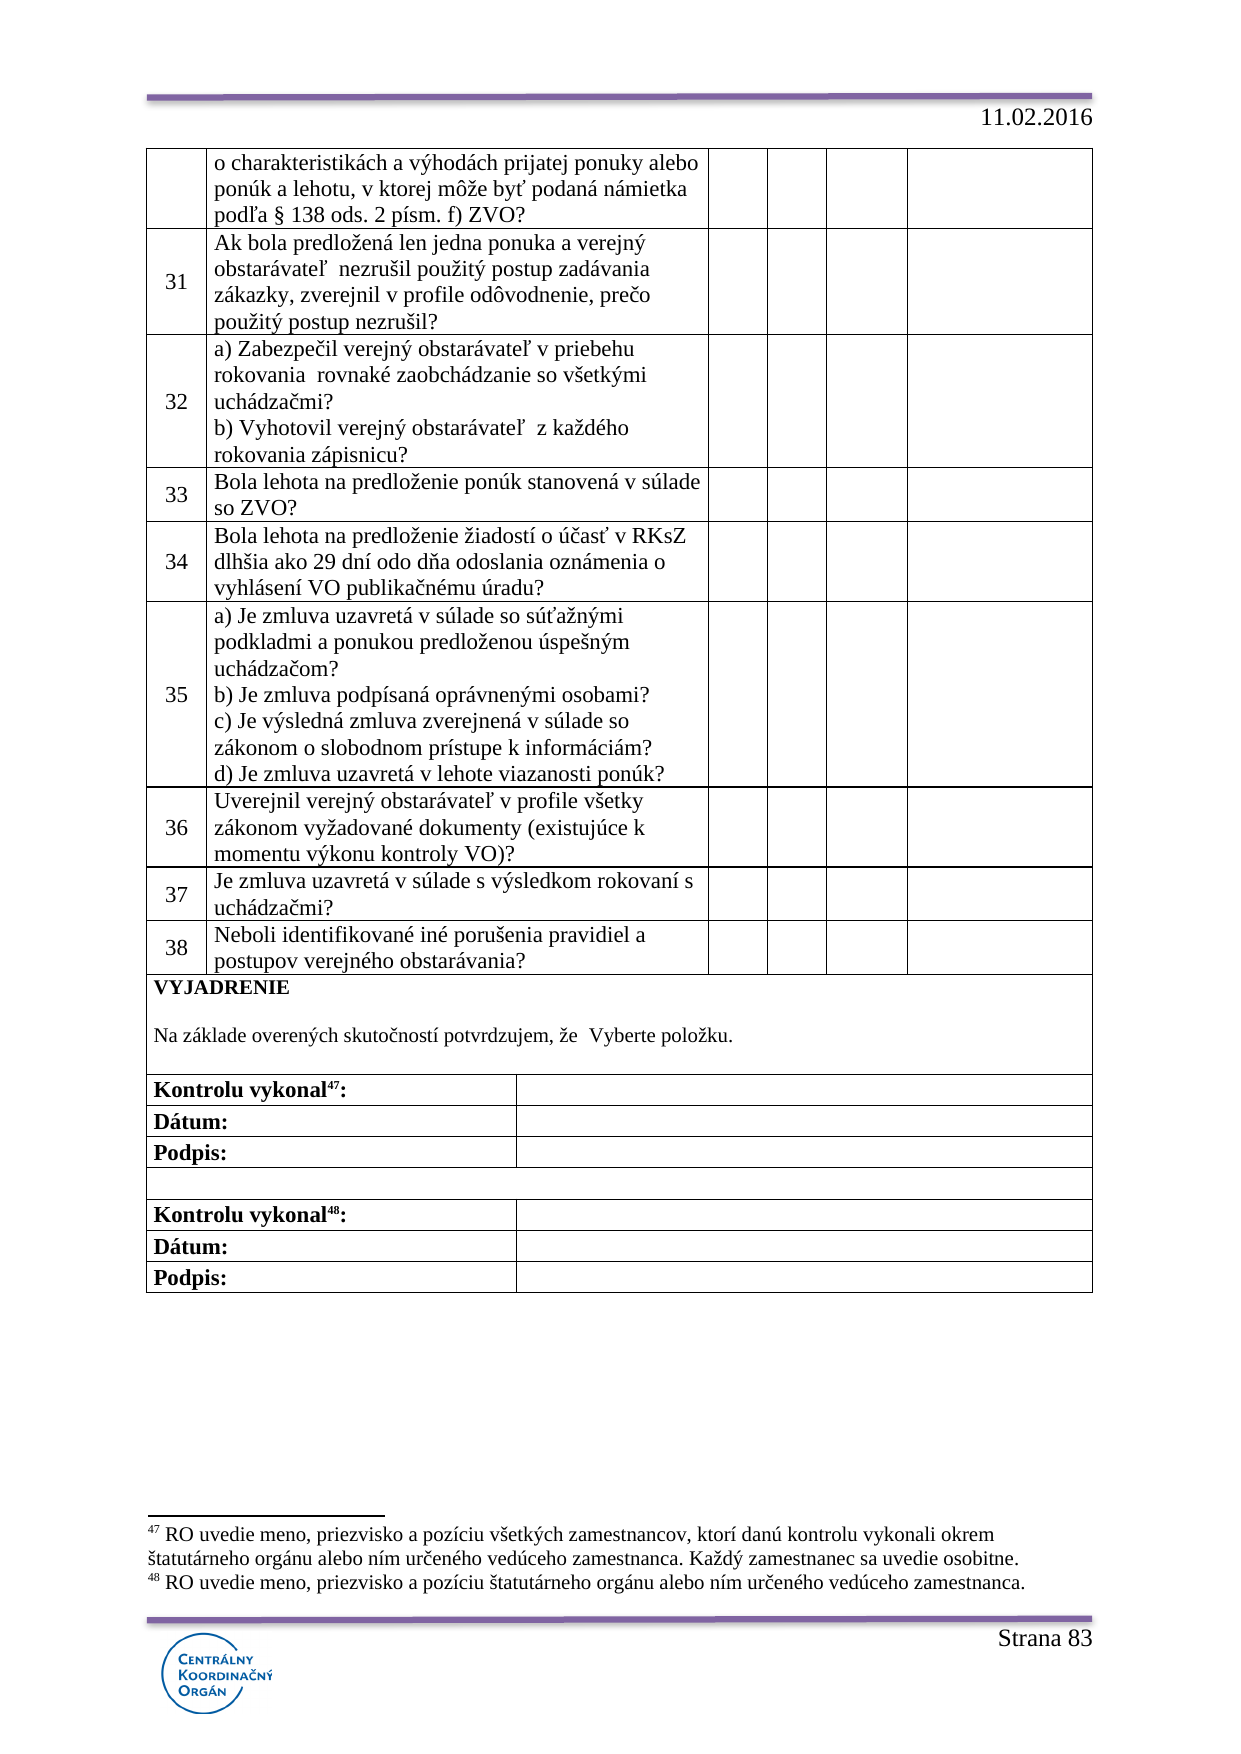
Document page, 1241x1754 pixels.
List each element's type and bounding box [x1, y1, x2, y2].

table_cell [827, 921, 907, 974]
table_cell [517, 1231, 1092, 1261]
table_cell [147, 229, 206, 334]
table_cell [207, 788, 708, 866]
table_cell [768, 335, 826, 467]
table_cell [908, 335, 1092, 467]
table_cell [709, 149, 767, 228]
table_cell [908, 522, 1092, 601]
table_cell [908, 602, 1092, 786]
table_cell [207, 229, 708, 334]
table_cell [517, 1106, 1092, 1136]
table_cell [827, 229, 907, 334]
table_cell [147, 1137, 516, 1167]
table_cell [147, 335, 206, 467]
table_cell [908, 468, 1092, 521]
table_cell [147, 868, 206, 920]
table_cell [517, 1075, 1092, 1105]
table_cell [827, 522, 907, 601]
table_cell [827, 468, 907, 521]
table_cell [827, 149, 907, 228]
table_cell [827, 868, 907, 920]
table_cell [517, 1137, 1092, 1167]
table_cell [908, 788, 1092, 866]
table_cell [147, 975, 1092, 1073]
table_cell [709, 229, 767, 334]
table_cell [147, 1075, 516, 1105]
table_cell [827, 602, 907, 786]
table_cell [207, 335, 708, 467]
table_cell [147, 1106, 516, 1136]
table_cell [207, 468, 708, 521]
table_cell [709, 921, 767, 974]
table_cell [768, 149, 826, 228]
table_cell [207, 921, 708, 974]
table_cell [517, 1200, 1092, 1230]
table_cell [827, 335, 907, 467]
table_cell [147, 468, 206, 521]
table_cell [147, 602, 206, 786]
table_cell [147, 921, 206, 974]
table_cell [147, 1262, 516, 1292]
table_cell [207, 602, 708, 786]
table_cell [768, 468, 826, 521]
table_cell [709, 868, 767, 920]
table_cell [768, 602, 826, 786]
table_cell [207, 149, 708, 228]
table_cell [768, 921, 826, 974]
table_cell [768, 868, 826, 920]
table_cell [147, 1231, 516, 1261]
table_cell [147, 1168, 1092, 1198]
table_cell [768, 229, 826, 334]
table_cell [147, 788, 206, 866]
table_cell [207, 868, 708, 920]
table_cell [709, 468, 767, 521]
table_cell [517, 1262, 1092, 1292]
picture [159, 1631, 272, 1713]
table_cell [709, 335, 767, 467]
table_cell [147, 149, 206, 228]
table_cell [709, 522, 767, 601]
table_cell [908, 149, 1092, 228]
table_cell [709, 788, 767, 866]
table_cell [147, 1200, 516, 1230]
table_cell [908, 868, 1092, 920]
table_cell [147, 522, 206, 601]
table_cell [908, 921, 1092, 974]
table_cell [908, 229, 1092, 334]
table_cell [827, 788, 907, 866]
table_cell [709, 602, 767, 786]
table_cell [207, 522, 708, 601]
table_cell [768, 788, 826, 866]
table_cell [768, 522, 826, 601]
